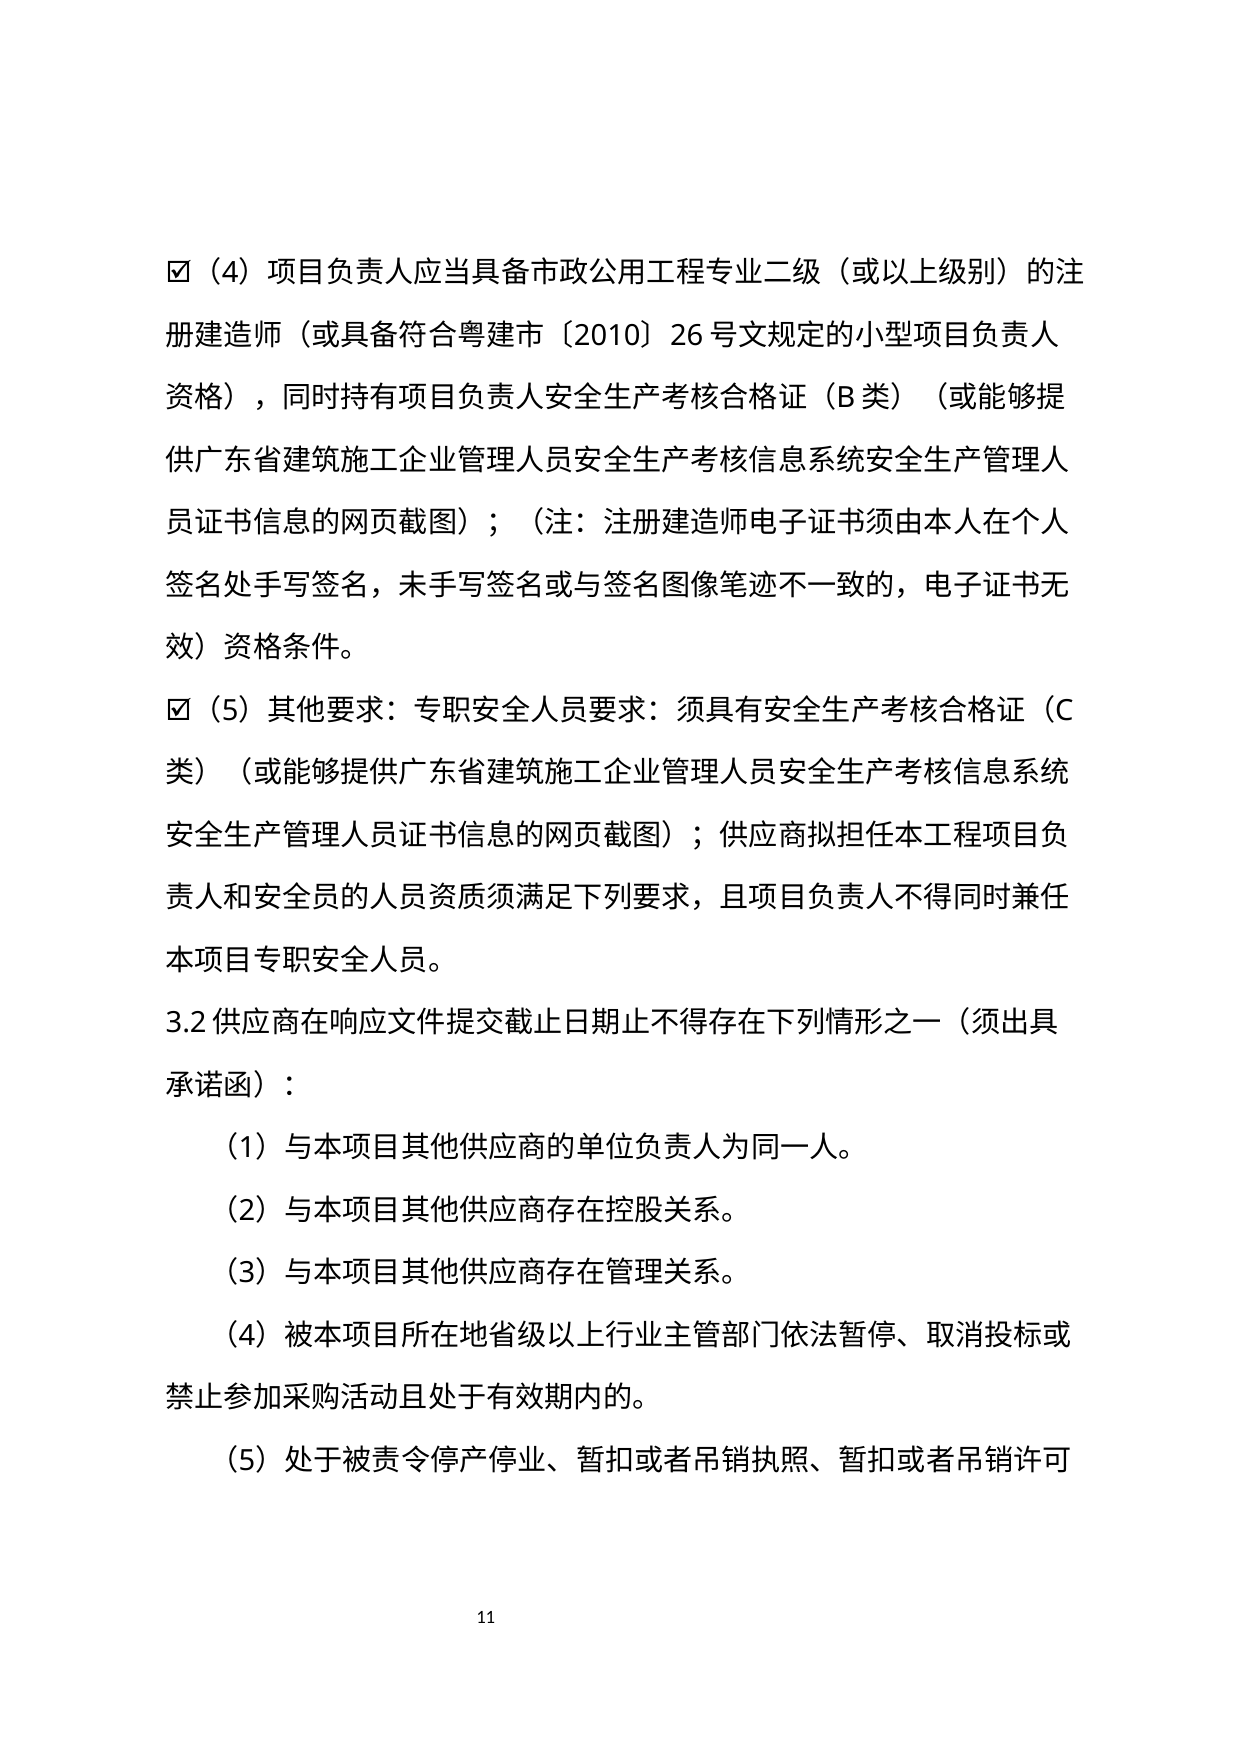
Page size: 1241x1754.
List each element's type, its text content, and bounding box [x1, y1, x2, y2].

text （5）其他要求：专职安全人员要求：须具有安全生产考核合格证（C类）（或能够提供广东省建筑施工企业管理人员安全生产考核信息系统安全生产管理人员证书信息的网页截图）；供应商拟担任本工程项目负责人和安全员的人员资质须满足下列要求，且项目负责人不得同时兼任本项目专职安全人员。 [165, 670, 1087, 983]
text 3.2供应商在响应文件提交截止日期止不得存在下列情形之一（须出具承诺函）： [165, 983, 1087, 1108]
text （4）被本项目所在地省级以上行业主管部门依法暂停、取消投标或禁止参加采购活动且处于有效期内的。 [165, 1295, 1087, 1420]
text （4）项目负责人应当具备市政公用工程专业二级（或以上级别）的注册建造师（或具备符合粤建市〔2010〕26号文规定的小型项目负责人资格），同时持有项目负责人安全生产考核合格证（B类）（或能够提供广东省建筑施工企业管理人员安全生产考核信息系统安全生产管理人员证书信息的网页截图）；（注：注册建造师电子证书须由本人在个人签名处手写签名，未手写签名或与签名图像笔迹不一致的，电子证书无效）资格条件。 [165, 233, 1087, 670]
text （3）与本项目其他供应商存在管理关系。 [165, 1233, 1087, 1295]
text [165, 1420, 1087, 1483]
text （1）与本项目其他供应商的单位负责人为同一人。 [165, 1108, 1087, 1170]
text （2）与本项目其他供应商存在控股关系。 [165, 1170, 1087, 1233]
